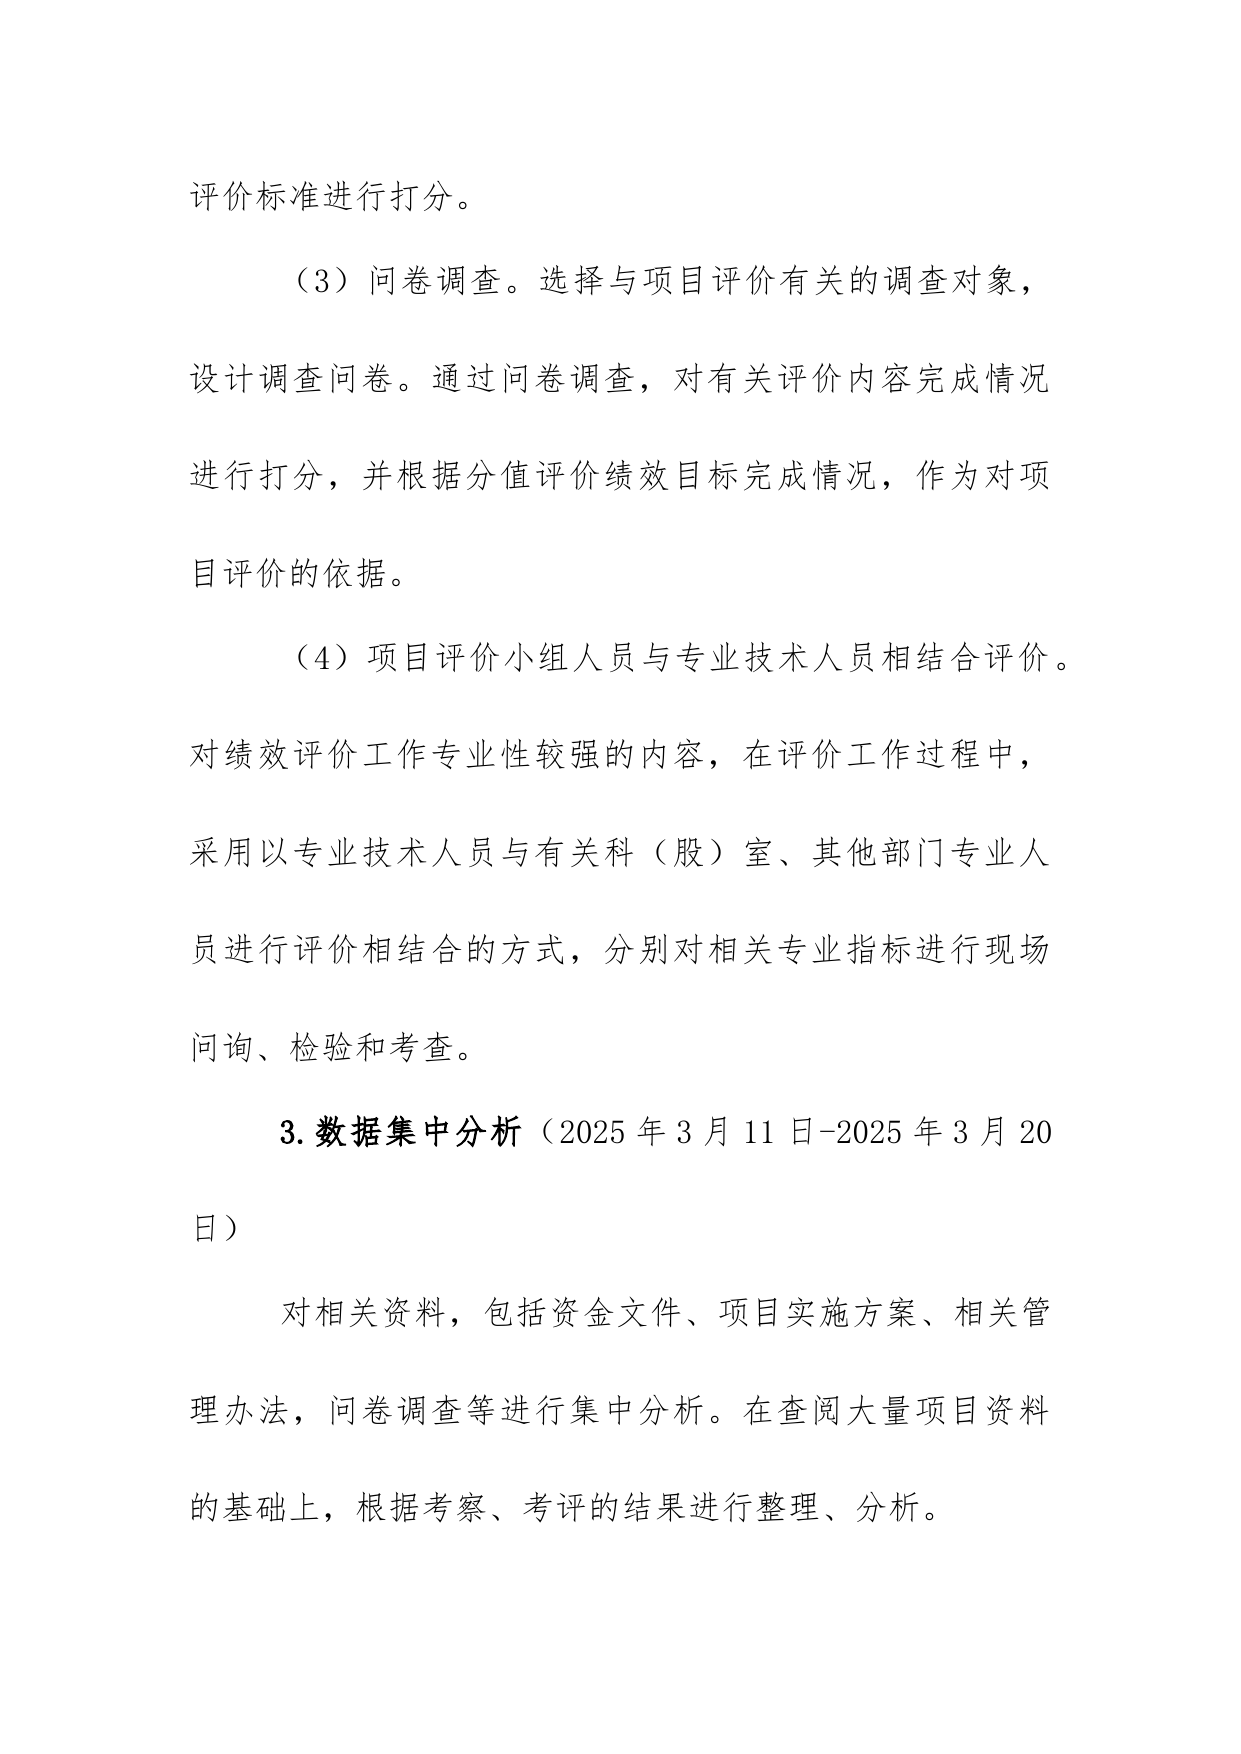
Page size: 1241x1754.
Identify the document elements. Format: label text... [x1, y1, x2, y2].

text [187, 162, 1053, 227]
text （3）问卷调查。选择与项目评价有关的调查对象，设计调查问卷。通过问卷调查，对有关评价内容完成情况进行打分，并根据分值评价绩效目标完成情况，作为对项目评价的依据。 [187, 246, 1053, 603]
text （4）项目评价小组人员与专业技术人员相结合评价。对绩效评价工作专业性较强的内容，在评价工作过程中，采用以专业技术人员与有关科（股）室、其他部门专业人员进行评价相结合的方式，分别对相关专业指标进行现场问询、检验和考查。 [187, 622, 1053, 1077]
text 对相关资料，包括资金文件、项目实施方案、相关管理办法，问卷调查等进行集中分析。在查阅大量项目资料的基础上，根据考察、考评的结果进行整理、分析。 [187, 1278, 1053, 1538]
text 3.数据集中分析（2025年3月11日-2025年3月20日） [187, 1096, 1053, 1259]
